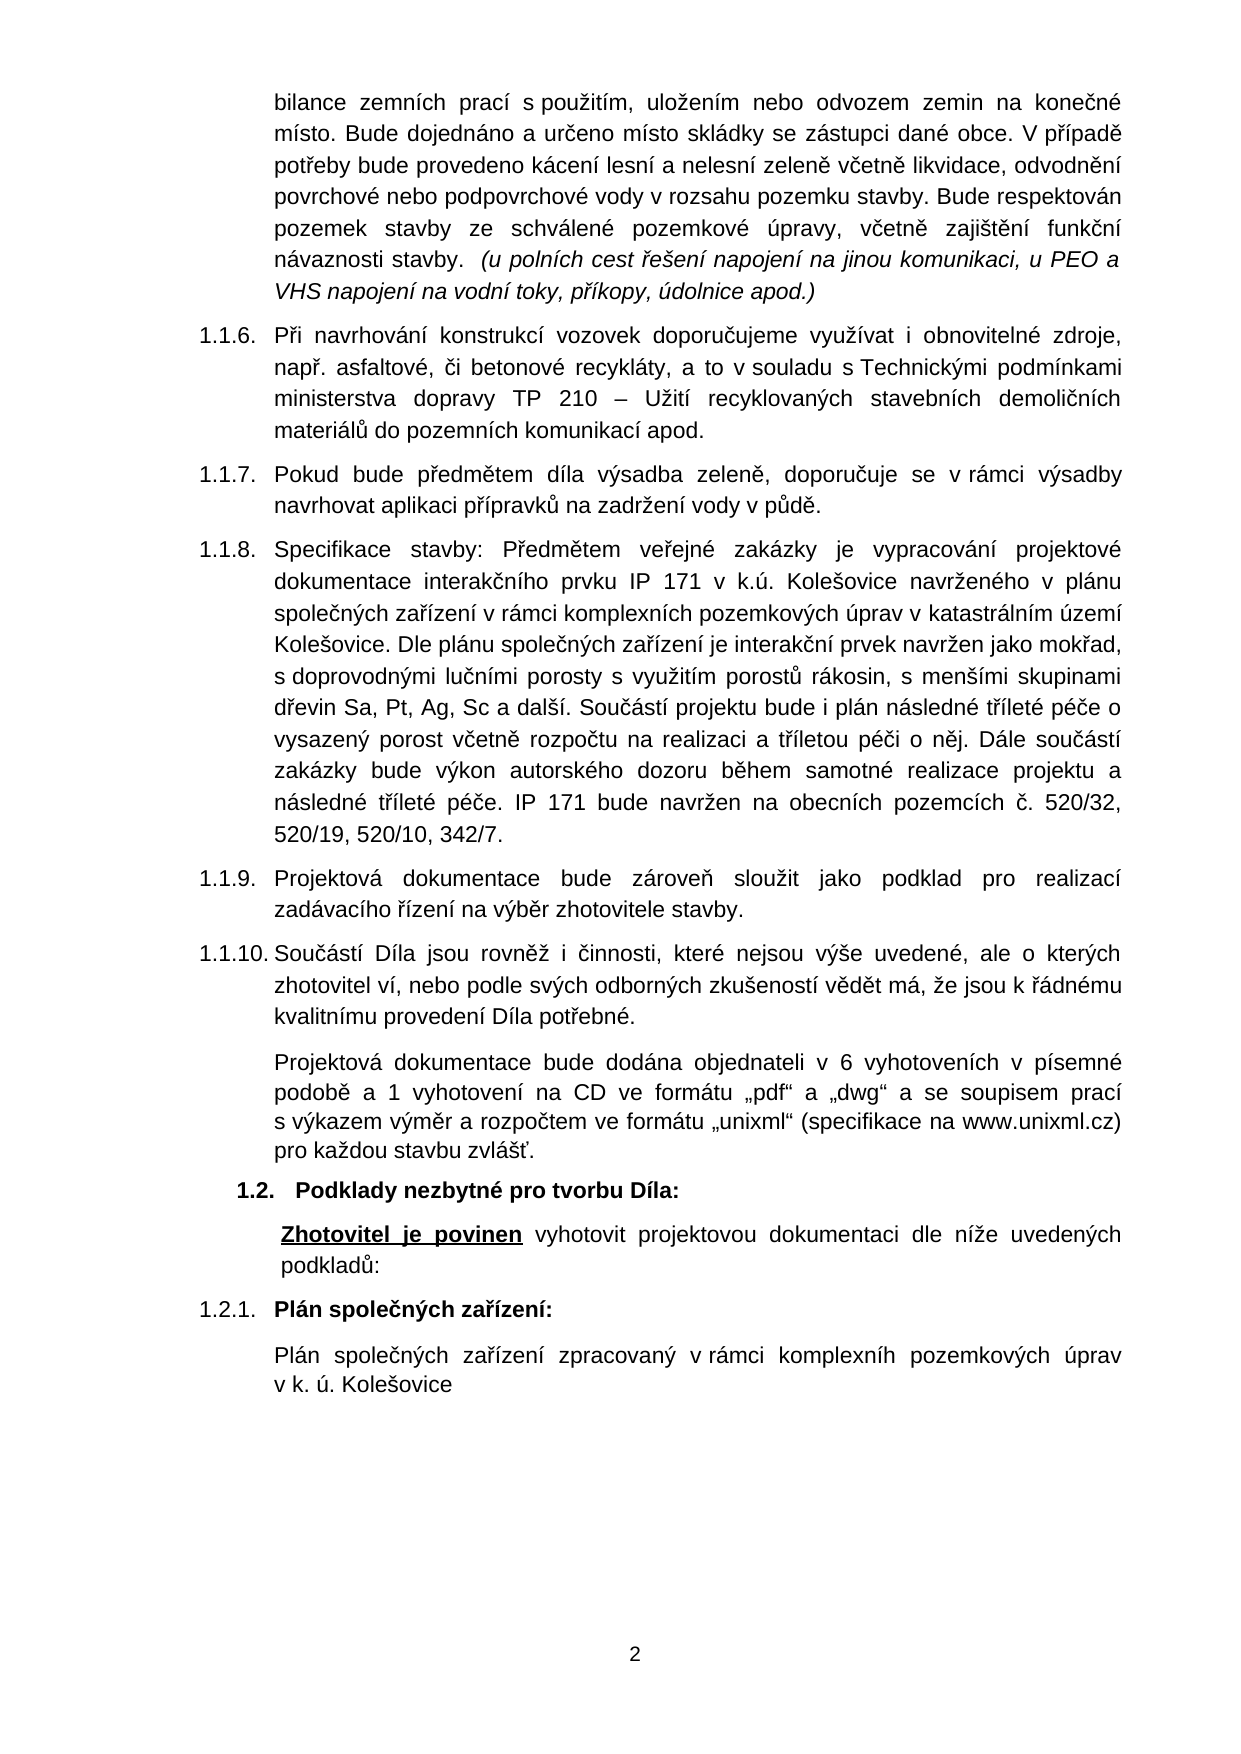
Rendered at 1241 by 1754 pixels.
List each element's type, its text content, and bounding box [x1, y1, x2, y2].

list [199, 89, 1122, 304]
list Projektová dokumentace bude zároveň sloužit jako podklad pro realizací zadávacího řízení na výběr zhotovitele stavby. [199, 864, 1122, 922]
list Součástí Díla jsou rovněž i činnosti, které nejsou výše uvedené, ale o kterých zhotovitel ví, nebo podle svých odborných zkušeností vědět má, že jsou k řádnému kvalitnímu provedení Díla potřebné. [199, 940, 1122, 1030]
list Plán společných zařízení: [199, 1296, 1122, 1323]
list Specifikace stavby: Předmětem veřejné zakázky je vypracování projektové dokumentace interakčního prvku IP 171 v k.ú. Kolešovice navrženého v plánu společných zařízení v rámci komplexních pozemkových úprav v katastrálním území Kolešovice. Dle plánu společných zařízení je interakční prvek navržen jako mokřad, s doprovodnými lučními porosty s využitím porostů rákosin, s menšími skupinami dřevin Sa, Pt, Ag, Sc a další. Součástí projektu bude i plán následné tříleté péče o vysazený porost včetně rozpočtu na realizaci a tříletou péči o něj. Dále součástí zakázky bude výkon autorského dozoru během samotné realizace projektu a následné tříleté péče. IP 171 bude navržen na obecních pozemcích č. 520/32, 520/19, 520/10, 342/7. [199, 536, 1122, 847]
list Zhotovitel je povinen vyhotovit projektovou dokumentaci dle níže uvedených podkladů: [281, 1221, 1122, 1278]
list Při navrhování konstrukcí vozovek doporučujeme využívat i obnovitelné zdroje, např. asfaltové, či betonové recykláty, a to v souladu s Technickými podmínkami ministerstva dopravy TP 210 – Užití recyklovaných stavebních demoličních materiálů do pozemních komunikací apod. [199, 322, 1122, 443]
list Pokud bude předmětem díla výsadba zeleně, doporučuje se v rámci výsadby navrhovat aplikaci přípravků na zadržení vody v půdě. [199, 461, 1122, 519]
text Projektová dokumentace bude dodána objednateli v 6 vyhotoveních v písemné podobě a 1 vyhotovení na CD ve formátu „pdf“ a „dwg“ a se soupisem prací s výkazem výměr a rozpočtem ve formátu „unixml“ (specifikace na www.unixml.cz) pro každou stavbu zvlášť. [274, 1047, 1122, 1164]
list Podklady nezbytné pro tvorbu Díla: [236, 1177, 1122, 1203]
text Plán společných zařízení zpracovaný v rámci komplexníh pozemkových úprav v k. ú. Kolešovice [274, 1340, 1122, 1399]
